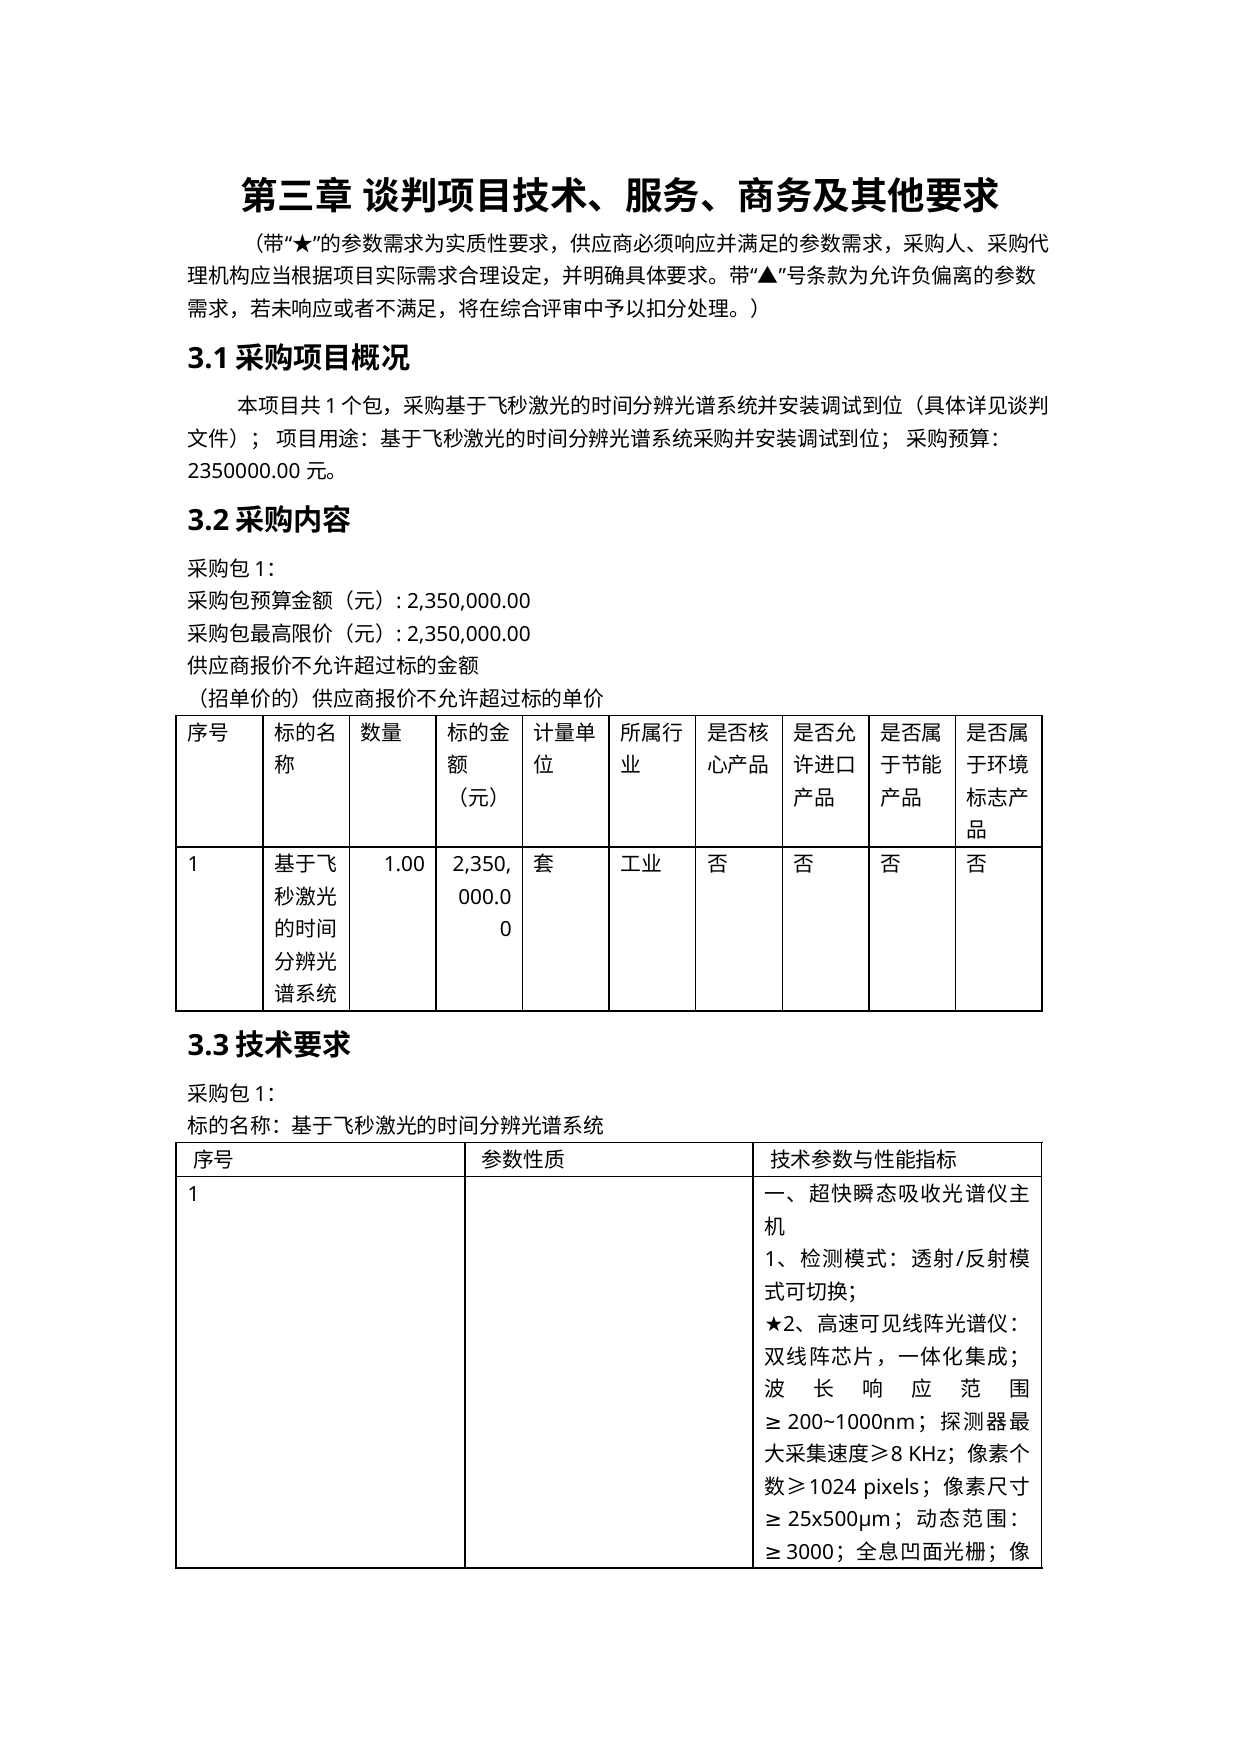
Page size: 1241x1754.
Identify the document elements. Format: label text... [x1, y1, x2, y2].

table_header 技术参数与性能指标 [754, 1143, 1041, 1176]
table_header 序号 [177, 716, 262, 846]
text 本项目共1个包，采购基于飞秒激光的时间分辨光谱系统并安装调试到位（具体详见谈判文件）； 项目用途：基于飞秒激光的时间分辨光谱系统采购并安装调试到位； 采购预算：2350000.00 元。 [187, 389, 1053, 487]
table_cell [754, 1177, 1041, 1567]
text （招单价的）供应商报价不允许超过标的单价 [187, 682, 1053, 714]
table_header 是否核心产品 [696, 716, 782, 846]
text 供应商报价不允许超过标的金额 [187, 649, 1053, 682]
table_header 是否属于节能产品 [870, 716, 955, 846]
table_header 序号 [177, 1143, 464, 1176]
table_cell 否 [783, 848, 868, 1010]
table_cell 否 [870, 848, 955, 1010]
table_header 数量 [350, 716, 435, 846]
table_cell 基于飞秒激光的时间分辨光谱系统 [264, 848, 349, 1010]
table_cell 1 [177, 1177, 464, 1567]
table_cell 1.00 [350, 848, 435, 1010]
text 3.3技术要求 [187, 1012, 1053, 1077]
table_cell 否 [696, 848, 782, 1010]
table_header 标的名称 [264, 716, 349, 846]
table_cell 工业 [610, 848, 695, 1010]
text 3.1采购项目概况 [187, 324, 1053, 389]
table_header 参数性质 [466, 1143, 752, 1176]
table_header 是否允许进口产品 [783, 716, 868, 846]
text 3.2采购内容 [187, 487, 1053, 552]
table_cell 1 [177, 848, 262, 1010]
table_header 所属行业 [610, 716, 695, 846]
text 采购包最高限价（元）: 2,350,000.00 [187, 617, 1053, 649]
text 采购包1： [187, 1077, 1053, 1109]
table_header 标的金额 （元） [437, 716, 522, 846]
text （带“★”的参数需求为实质性要求，供应商必须响应并满足的参数需求，采购人、采购代理机构应当根据项目实际需求合理设定，并明确具体要求。带“▲”号条款为允许负偏离的参数需求，若未响应或者不满足，将在综合评审中予以扣分处理。） [187, 227, 1053, 324]
table_header 是否属于环境标志产品 [956, 716, 1041, 846]
text 采购包预算金额（元）: 2,350,000.00 [187, 584, 1053, 617]
table_cell [466, 1177, 752, 1567]
text 标的名称：基于飞秒激光的时间分辨光谱系统 [187, 1109, 1053, 1142]
table_cell 2,350,000.00 [437, 848, 522, 1010]
text 采购包1： [187, 552, 1053, 584]
table_header 计量单位 [523, 716, 608, 846]
table_cell 否 [956, 848, 1041, 1010]
text 第三章 谈判项目技术、服务、商务及其他要求 [187, 162, 1053, 227]
table_cell 套 [523, 848, 608, 1010]
